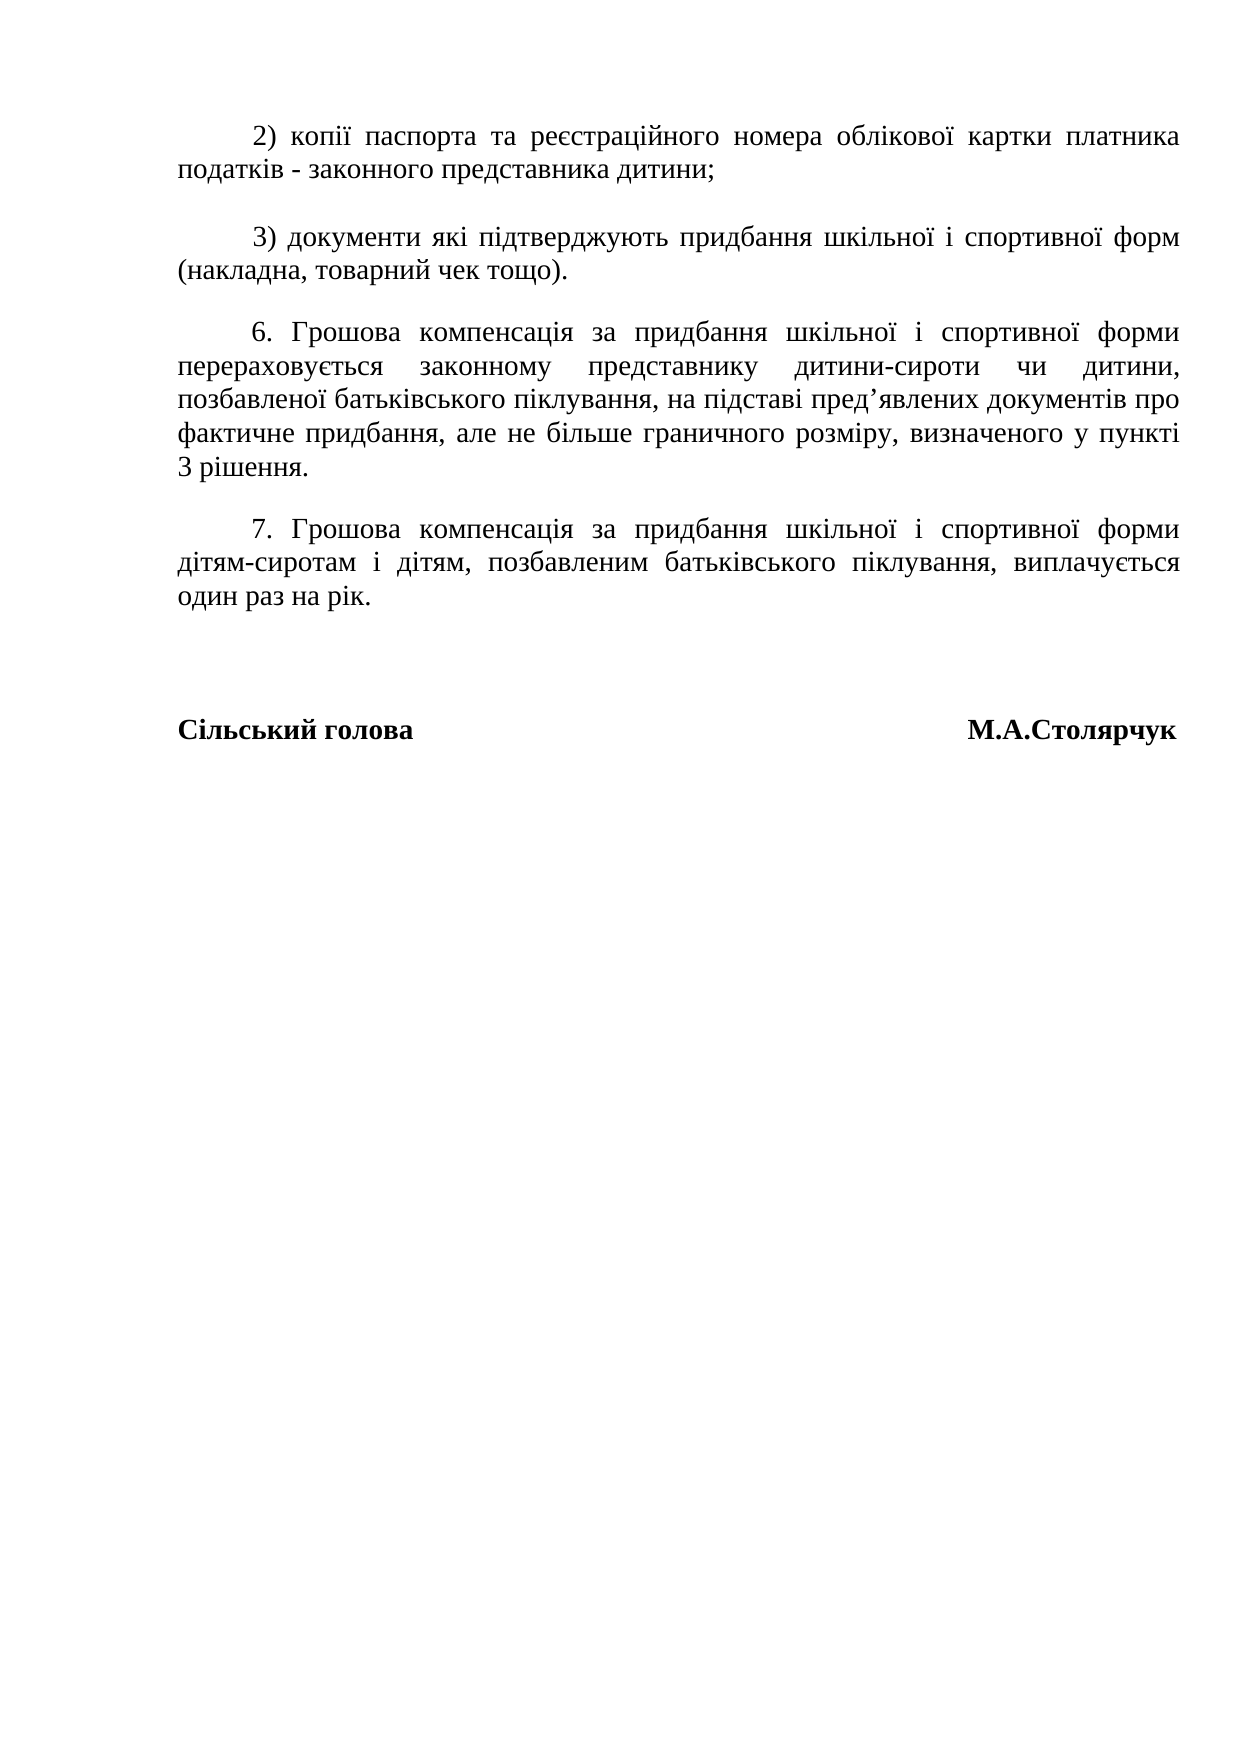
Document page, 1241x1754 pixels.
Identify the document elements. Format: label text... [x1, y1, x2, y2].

text Сільський голова М.А.Столярчук [177, 712, 1181, 746]
text 6. Грошова компенсація за придбання шкільної і спортивної форми перераховується законному представнику дитини-сироти чи дитини, позбавленої батьківського піклування, на підставі пред’явлених документів про фактичне придбання, але не більше граничного розміру, визначеного у пункті 3 рішення. [177, 314, 1181, 482]
text 2) копії паспорта та реєстраційного номера облікової картки платника податків - законного представника дитини; [177, 118, 1181, 185]
text 3) документи які підтверджують придбання шкільної і спортивної форм (накладна, товарний чек тощо). [177, 219, 1181, 286]
text 7. Грошова компенсація за придбання шкільної і спортивної форми дітям-сиротам і дітям, позбавленим батьківського піклування, виплачується один раз на рік. [177, 511, 1181, 612]
